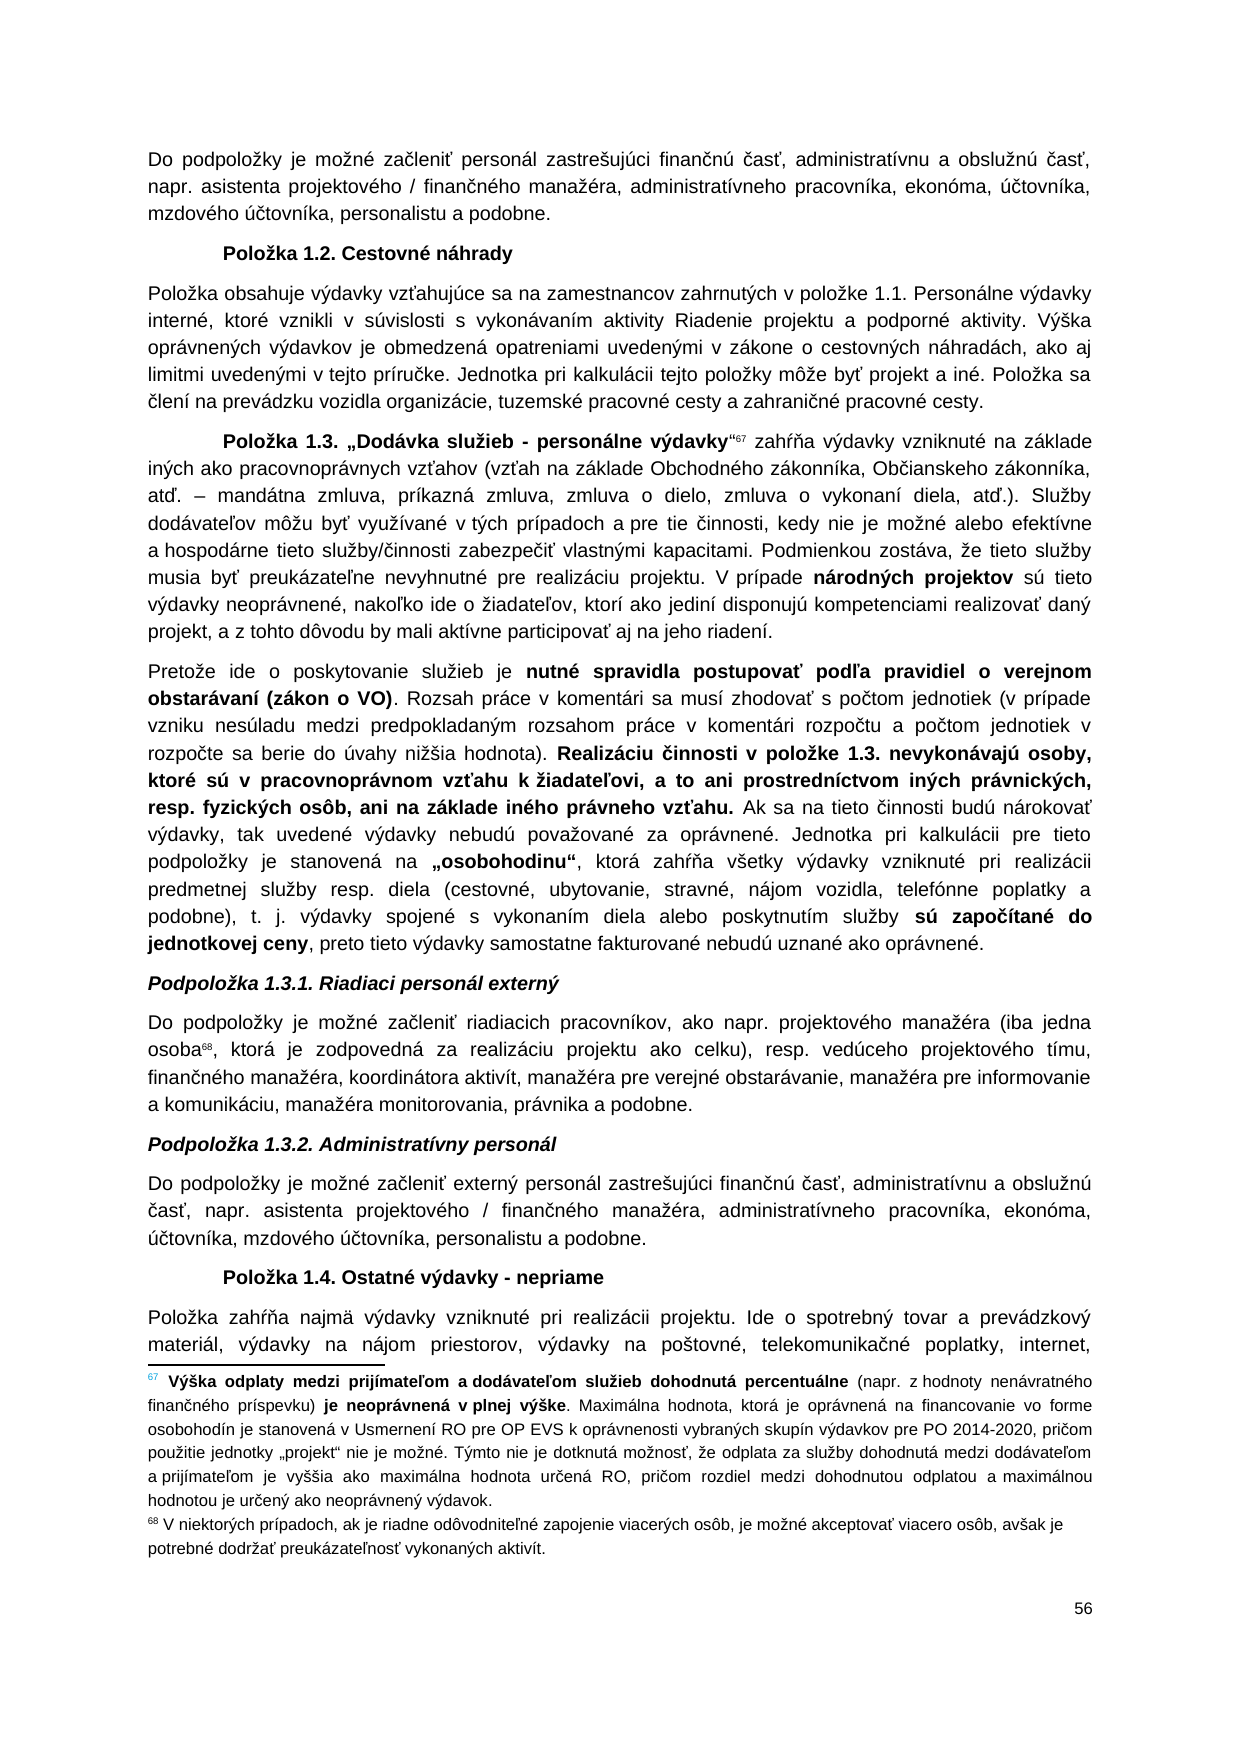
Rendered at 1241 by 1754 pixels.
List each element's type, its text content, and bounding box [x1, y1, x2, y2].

text Pretože ide o poskytovanie služieb je nutné spravidla postupovať podľa pravidiel o verejnom obstarávaní (zákon o VO). Rozsah práce v komentári sa musí zhodovať s počtom jednotiek (v prípade vzniku nesúladu medzi predpokladaným rozsahom práce v komentári rozpočtu a počtom jednotiek v rozpočte sa berie do úvahy nižšia hodnota). Realizáciu činnosti v položke 1.3. nevykonávajú osoby, ktoré sú v pracovnoprávnom vzťahu k žiadateľovi, a to ani prostredníctvom iných právnických, resp. fyzických osôb, ani na základe iného právneho vzťahu. Ak sa na tieto činnosti budú nárokovať výdavky, tak uvedené výdavky nebudú považované za oprávnené. Jednotka pri kalkulácii pre tieto podpoložky je stanovená na „osobohodinu“, ktorá zahŕňa všetky výdavky vzniknuté pri realizácii predmetnej služby resp. diela (cestovné, ubytovanie, stravné, nájom vozidla, telefónne poplatky a podobne), t. j. výdavky spojené s vykonaním diela alebo poskytnutím služby sú započítané do jednotkovej ceny, preto tieto výdavky samostatne fakturované nebudú uznané ako oprávnené. [148, 660, 1092, 954]
text Položka 1.4. Ostatné výdavky - nepriame [148, 1266, 1092, 1289]
text Položka obsahuje výdavky vzťahujúce sa na zamestnancov zahrnutých v položke 1.1. Personálne výdavky interné, ktoré vznikli v súvislosti s vykonávaním aktivity Riadenie projektu a podporné aktivity. Výška oprávnených výdavkov je obmedzená opatreniami uvedenými v zákone o cestovných náhradách, ako aj limitmi uvedenými v tejto príručke. Jednotka pri kalkulácii tejto položky môže byť projekt a iné. Položka sa člení na prevádzku vozidla organizácie, tuzemské pracovné cesty a zahraničné pracovné cesty. [148, 281, 1092, 413]
text Do podpoložky je možné začleniť externý personál zastrešujúci finančnú časť, administratívnu a obslužnú časť, napr. asistenta projektového / finančného manažéra, administratívneho pracovníka, ekonóma, účtovníka, mzdového účtovníka, personalistu a podobne. [148, 1172, 1092, 1249]
text Do podpoložky je možné začleniť riadiacich pracovníkov, ako napr. projektového manažéra (iba jedna osoba, ktorá je zodpovedná za realizáciu projektu ako celku), resp. vedúceho projektového tímu, finančného manažéra, koordinátora aktivít, manažéra pre verejné obstarávanie, manažéra pre informovanie a komunikáciu, manažéra monitorovania, právnika a podobne. [148, 1011, 1092, 1115]
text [148, 1306, 1092, 1356]
text Položka 1.3. „Dodávka služieb - personálne výdavky“ zahŕňa výdavky vzniknuté na základe iných ako pracovnoprávnych vzťahov (vzťah na základe Obchodného zákonníka, Občianskeho zákonníka, atď. – mandátna zmluva, príkazná zmluva, zmluva o dielo, zmluva o vykonaní diela, atď.). Služby dodávateľov môžu byť využívané v tých prípadoch a pre tie činnosti, kedy nie je možné alebo efektívne a hospodárne tieto služby/činnosti zabezpečiť vlastnými kapacitami. Podmienkou zostáva, že tieto služby musia byť preukázateľne nevyhnutné pre realizáciu projektu. V prípade národných projektov sú tieto výdavky neoprávnené, nakoľko ide o žiadateľov, ktorí ako jediní disponujú kompetenciami realizovať daný projekt, a z tohto dôvodu by mali aktívne participovať aj na jeho riadení. [148, 430, 1092, 643]
text Položka 1.2. Cestovné náhrady [148, 242, 1092, 264]
text Podpoložka 1.3.2. Administratívny personál [148, 1132, 1092, 1155]
text Podpoložka 1.3.1. Riadiaci personál externý [148, 971, 1092, 994]
text Do podpoložky je možné začleniť personál zastrešujúci finančnú časť, administratívnu a obslužnú časť, napr. asistenta projektového / finančného manažéra, administratívneho pracovníka, ekonóma, účtovníka, mzdového účtovníka, personalistu a podobne. [148, 148, 1092, 225]
